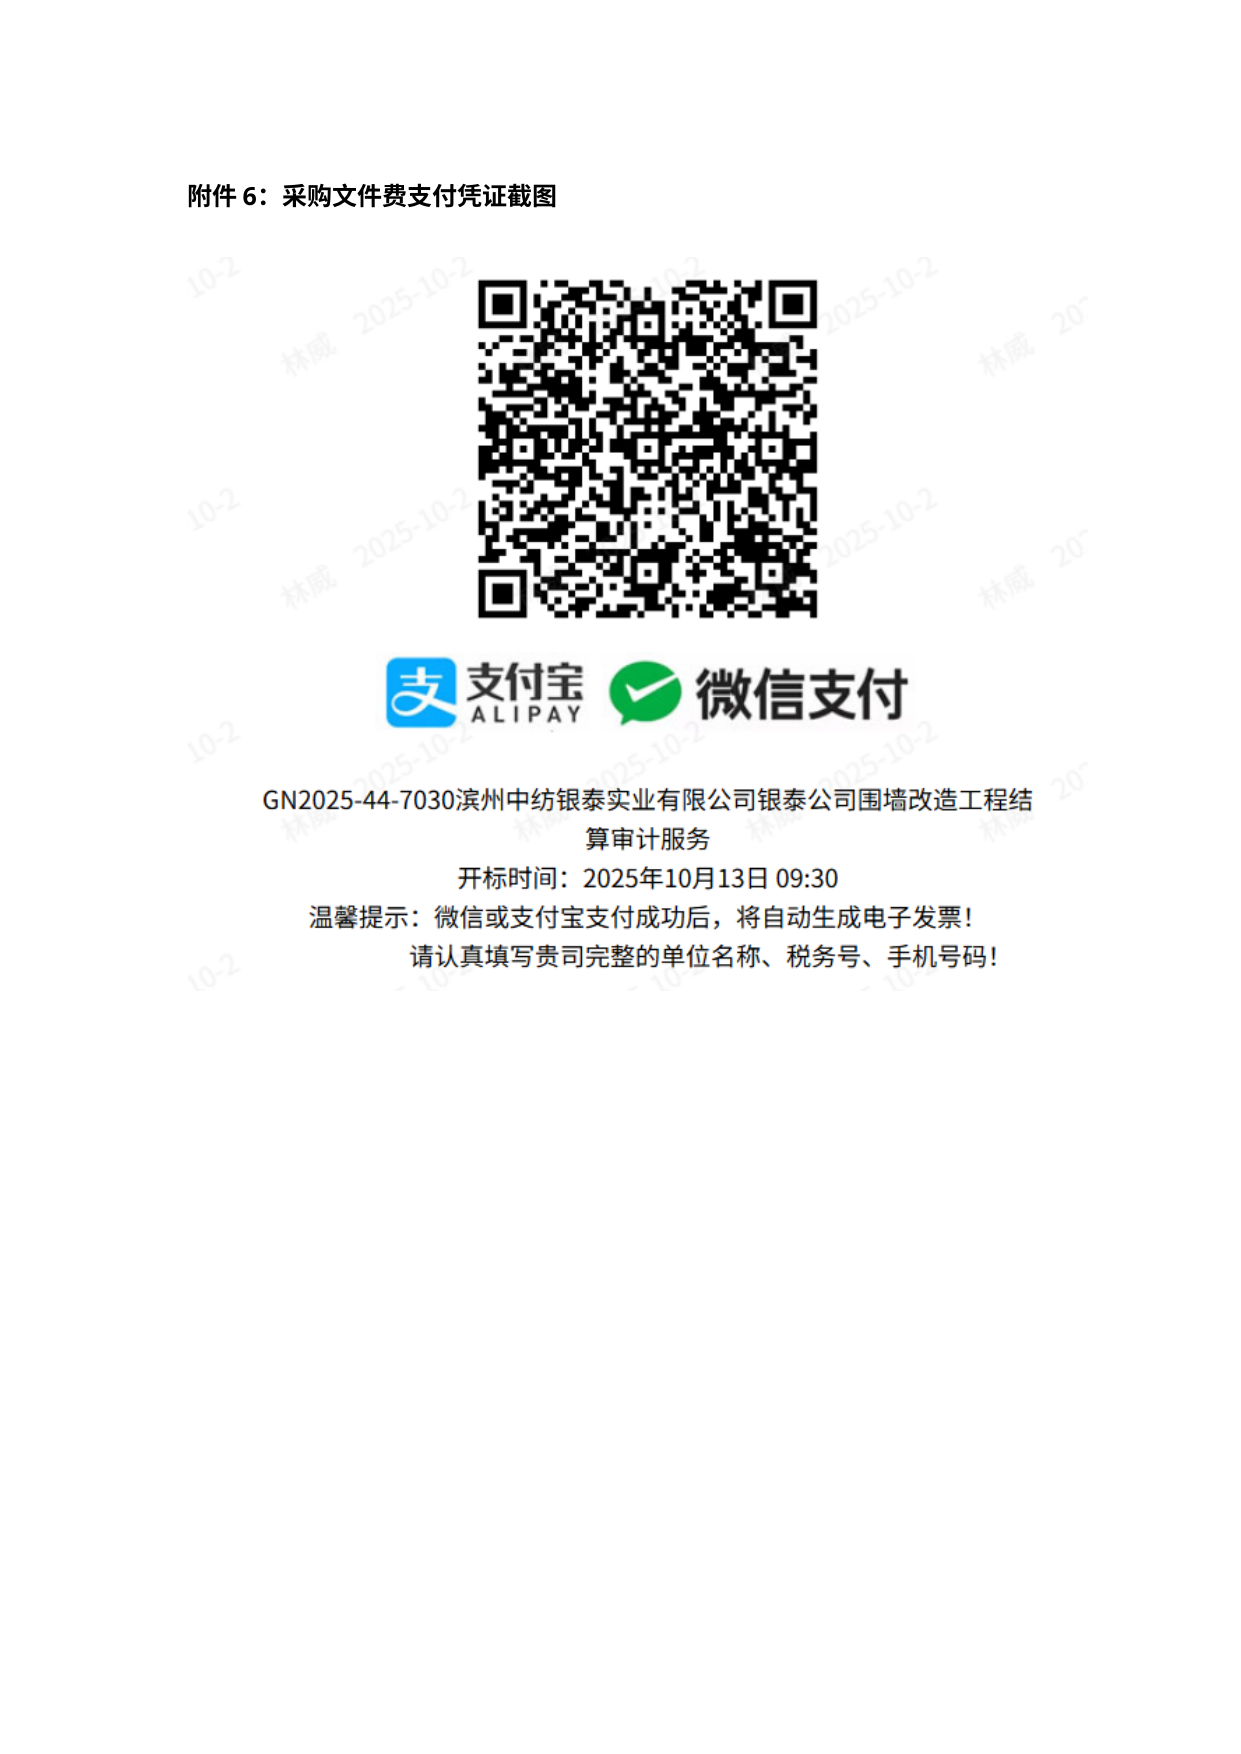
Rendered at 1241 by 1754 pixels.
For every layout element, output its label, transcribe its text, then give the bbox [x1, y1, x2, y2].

picture [187, 257, 1088, 991]
text 附件6：采购文件费支付凭证截图 [187, 162, 1053, 227]
